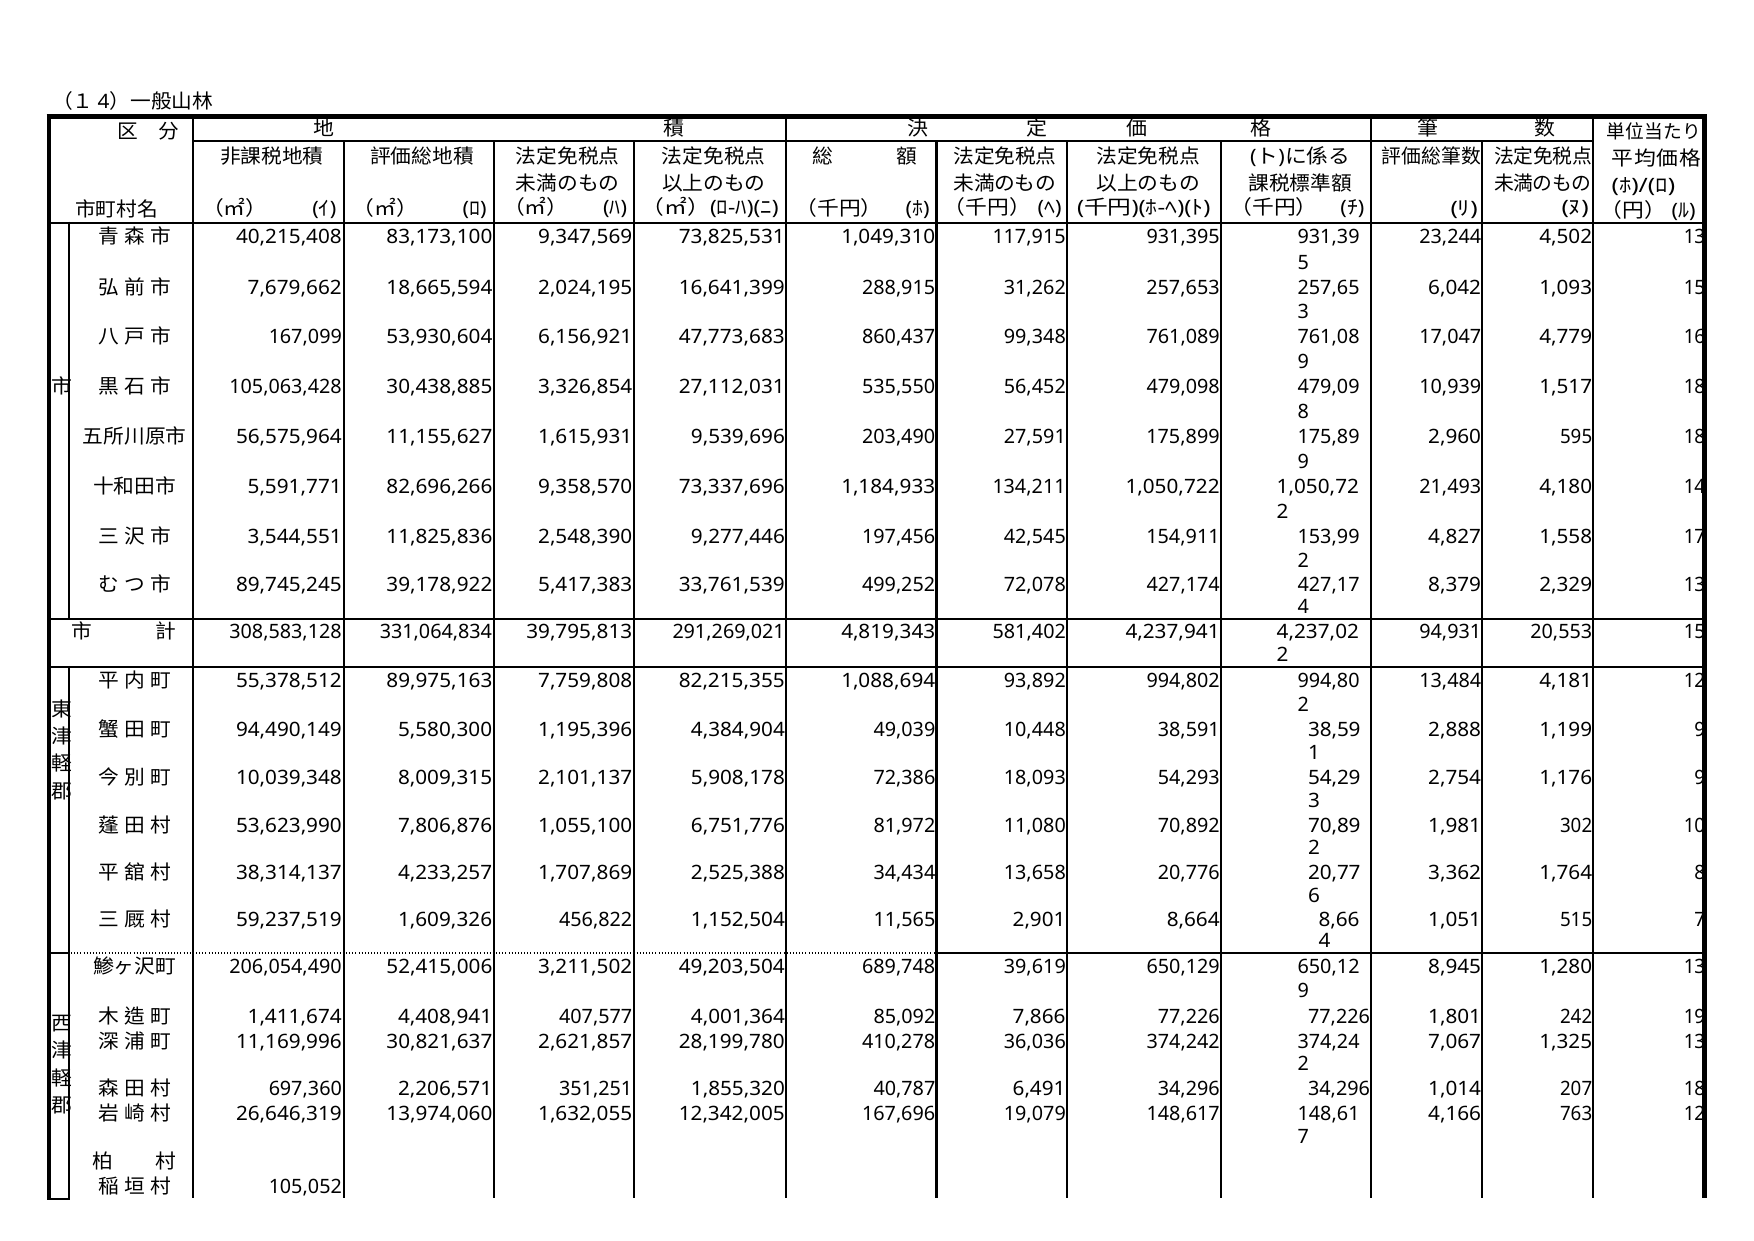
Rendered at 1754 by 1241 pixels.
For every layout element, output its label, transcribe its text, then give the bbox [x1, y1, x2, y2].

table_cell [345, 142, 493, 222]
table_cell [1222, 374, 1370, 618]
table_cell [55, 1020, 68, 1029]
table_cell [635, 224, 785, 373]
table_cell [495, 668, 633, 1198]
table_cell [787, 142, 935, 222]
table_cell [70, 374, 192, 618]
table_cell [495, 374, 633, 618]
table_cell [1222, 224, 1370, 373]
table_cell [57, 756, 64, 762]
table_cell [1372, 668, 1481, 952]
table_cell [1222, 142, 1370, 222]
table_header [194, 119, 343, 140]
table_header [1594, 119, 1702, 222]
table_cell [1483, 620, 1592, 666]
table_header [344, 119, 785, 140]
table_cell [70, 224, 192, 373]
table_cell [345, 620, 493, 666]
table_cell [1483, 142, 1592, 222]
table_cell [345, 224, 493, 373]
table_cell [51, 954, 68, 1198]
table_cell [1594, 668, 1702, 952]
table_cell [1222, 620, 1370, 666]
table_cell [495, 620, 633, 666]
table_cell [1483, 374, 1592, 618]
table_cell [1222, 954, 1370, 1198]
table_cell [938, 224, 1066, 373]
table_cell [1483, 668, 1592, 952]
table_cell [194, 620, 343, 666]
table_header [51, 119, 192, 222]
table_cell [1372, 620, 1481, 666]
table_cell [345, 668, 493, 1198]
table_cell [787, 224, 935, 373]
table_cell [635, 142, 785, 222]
text （１4）一般山林 [52, 87, 1721, 114]
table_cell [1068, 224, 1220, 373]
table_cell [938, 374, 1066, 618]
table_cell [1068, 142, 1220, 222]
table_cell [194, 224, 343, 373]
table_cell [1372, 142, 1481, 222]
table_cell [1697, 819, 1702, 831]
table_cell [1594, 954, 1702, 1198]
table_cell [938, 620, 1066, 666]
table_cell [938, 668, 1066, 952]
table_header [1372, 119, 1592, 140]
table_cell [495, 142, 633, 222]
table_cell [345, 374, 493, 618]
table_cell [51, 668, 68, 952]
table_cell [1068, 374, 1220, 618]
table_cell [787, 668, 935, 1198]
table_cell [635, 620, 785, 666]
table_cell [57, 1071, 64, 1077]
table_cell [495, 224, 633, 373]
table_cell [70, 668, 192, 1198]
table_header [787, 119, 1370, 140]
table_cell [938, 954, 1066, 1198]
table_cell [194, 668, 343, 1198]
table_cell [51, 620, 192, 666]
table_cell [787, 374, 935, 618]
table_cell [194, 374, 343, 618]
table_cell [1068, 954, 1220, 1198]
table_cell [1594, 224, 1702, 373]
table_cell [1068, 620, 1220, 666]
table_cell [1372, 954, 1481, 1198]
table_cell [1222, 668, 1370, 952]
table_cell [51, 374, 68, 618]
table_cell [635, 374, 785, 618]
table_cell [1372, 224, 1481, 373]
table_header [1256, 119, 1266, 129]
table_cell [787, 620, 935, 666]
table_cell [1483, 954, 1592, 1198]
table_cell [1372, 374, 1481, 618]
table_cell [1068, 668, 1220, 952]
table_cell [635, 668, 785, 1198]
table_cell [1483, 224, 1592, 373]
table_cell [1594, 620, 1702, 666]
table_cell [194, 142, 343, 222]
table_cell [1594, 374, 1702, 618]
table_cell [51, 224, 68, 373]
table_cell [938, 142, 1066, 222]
